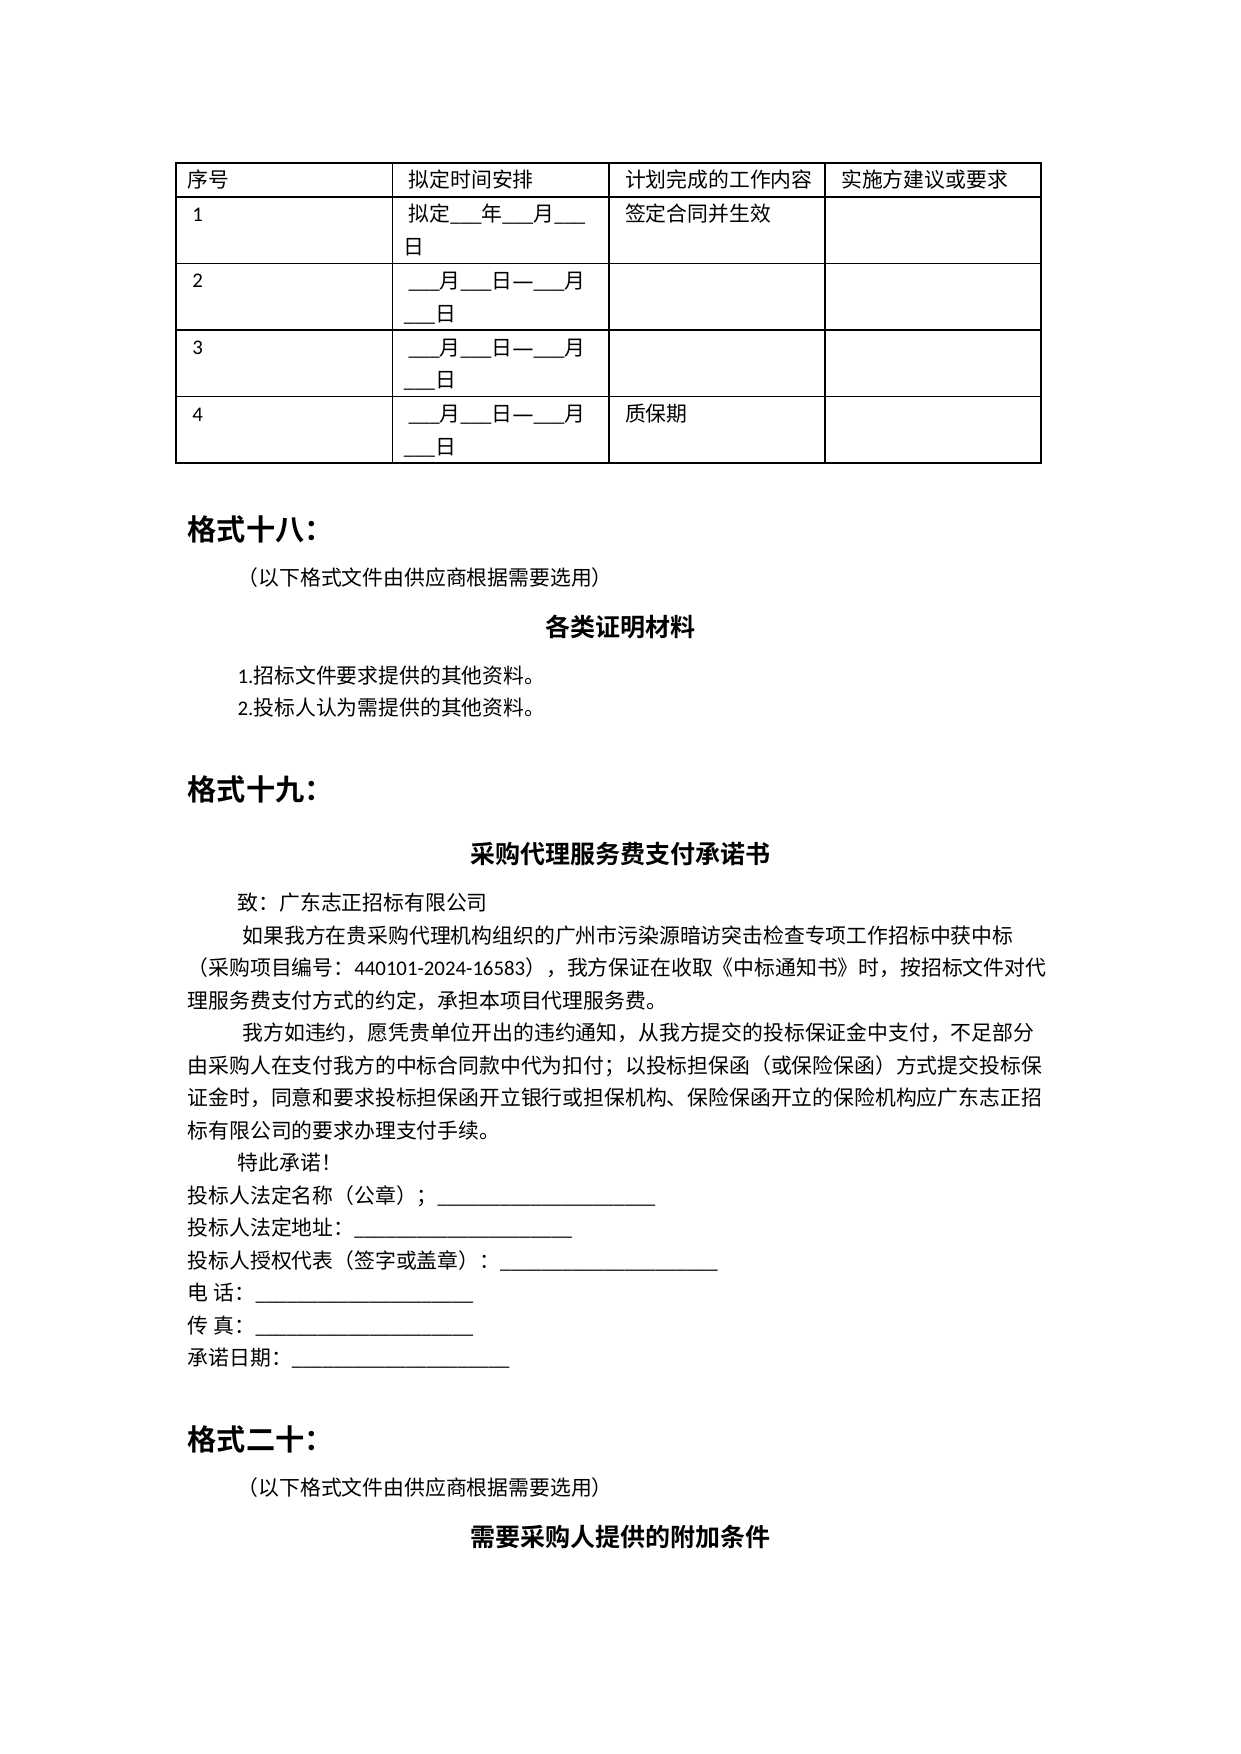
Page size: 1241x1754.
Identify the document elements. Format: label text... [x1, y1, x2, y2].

table_header 序号 [177, 164, 392, 196]
table_cell 3 [177, 331, 392, 396]
table_cell 质保期 [610, 397, 824, 462]
text 各类证明材料 [187, 594, 1053, 659]
table_cell [826, 198, 1040, 263]
table_cell [610, 331, 824, 396]
text 1.招标文件要求提供的其他资料。 [187, 659, 1053, 691]
text 投标人授权代表（签字或盖章）：_____________________ [187, 1244, 1053, 1276]
table_cell [826, 397, 1040, 462]
text 特此承诺！ [187, 1146, 1053, 1179]
table_cell 拟定___年___月___日 [393, 198, 608, 263]
table_cell ___月___日—___月___日 [393, 264, 608, 329]
text 格式十九： [187, 756, 1053, 821]
table_header 实施方建议或要求 [826, 164, 1040, 196]
text 致：广东志正招标有限公司 [187, 886, 1053, 919]
text 投标人法定名称（公章）；_____________________ [187, 1179, 1053, 1211]
text 2.投标人认为需提供的其他资料。 [187, 691, 1053, 724]
text 传 真：_____________________ [187, 1309, 1053, 1341]
table_cell 4 [177, 397, 392, 462]
text 电 话：_____________________ [187, 1276, 1053, 1309]
table_cell [610, 264, 824, 329]
text 我方如违约，愿凭贵单位开出的违约通知，从我方提交的投标保证金中支付，不足部分由采购人在支付我方的中标合同款中代为扣付；以投标担保函（或保险保函）方式提交投标保证金时，同意和要求投标担保函开立银行或担保机构、保险保函开立的保险机构应广东志正招标有限公司的要求办理支付手续。 [187, 1016, 1053, 1146]
table_cell [826, 331, 1040, 396]
table_cell 签定合同并生效 [610, 198, 824, 263]
text 采购代理服务费支付承诺书 [187, 821, 1053, 886]
table_header 拟定时间安排 [393, 164, 608, 196]
table_cell ___月___日—___月___日 [393, 331, 608, 396]
text 投标人法定地址：_____________________ [187, 1211, 1053, 1244]
text 需要采购人提供的附加条件 [187, 1504, 1053, 1569]
text 格式二十： [187, 1406, 1053, 1471]
text 如果我方在贵采购代理机构组织的广州市污染源暗访突击检查专项工作招标中获中标（采购项目编号：440101-2024-16583），我方保证在收取《中标通知书》时，按招标文件对代理服务费支付方式的约定，承担本项目代理服务费。 [187, 919, 1053, 1016]
table_cell ___月___日—___月___日 [393, 397, 608, 462]
table_header 计划完成的工作内容 [610, 164, 824, 196]
table_cell 1 [177, 198, 392, 263]
text （以下格式文件由供应商根据需要选用） [187, 561, 1053, 594]
text （以下格式文件由供应商根据需要选用） [187, 1471, 1053, 1504]
table_cell [826, 264, 1040, 329]
text 承诺日期：_____________________ [187, 1341, 1053, 1374]
table_cell 2 [177, 264, 392, 329]
text 格式十八： [187, 496, 1053, 561]
